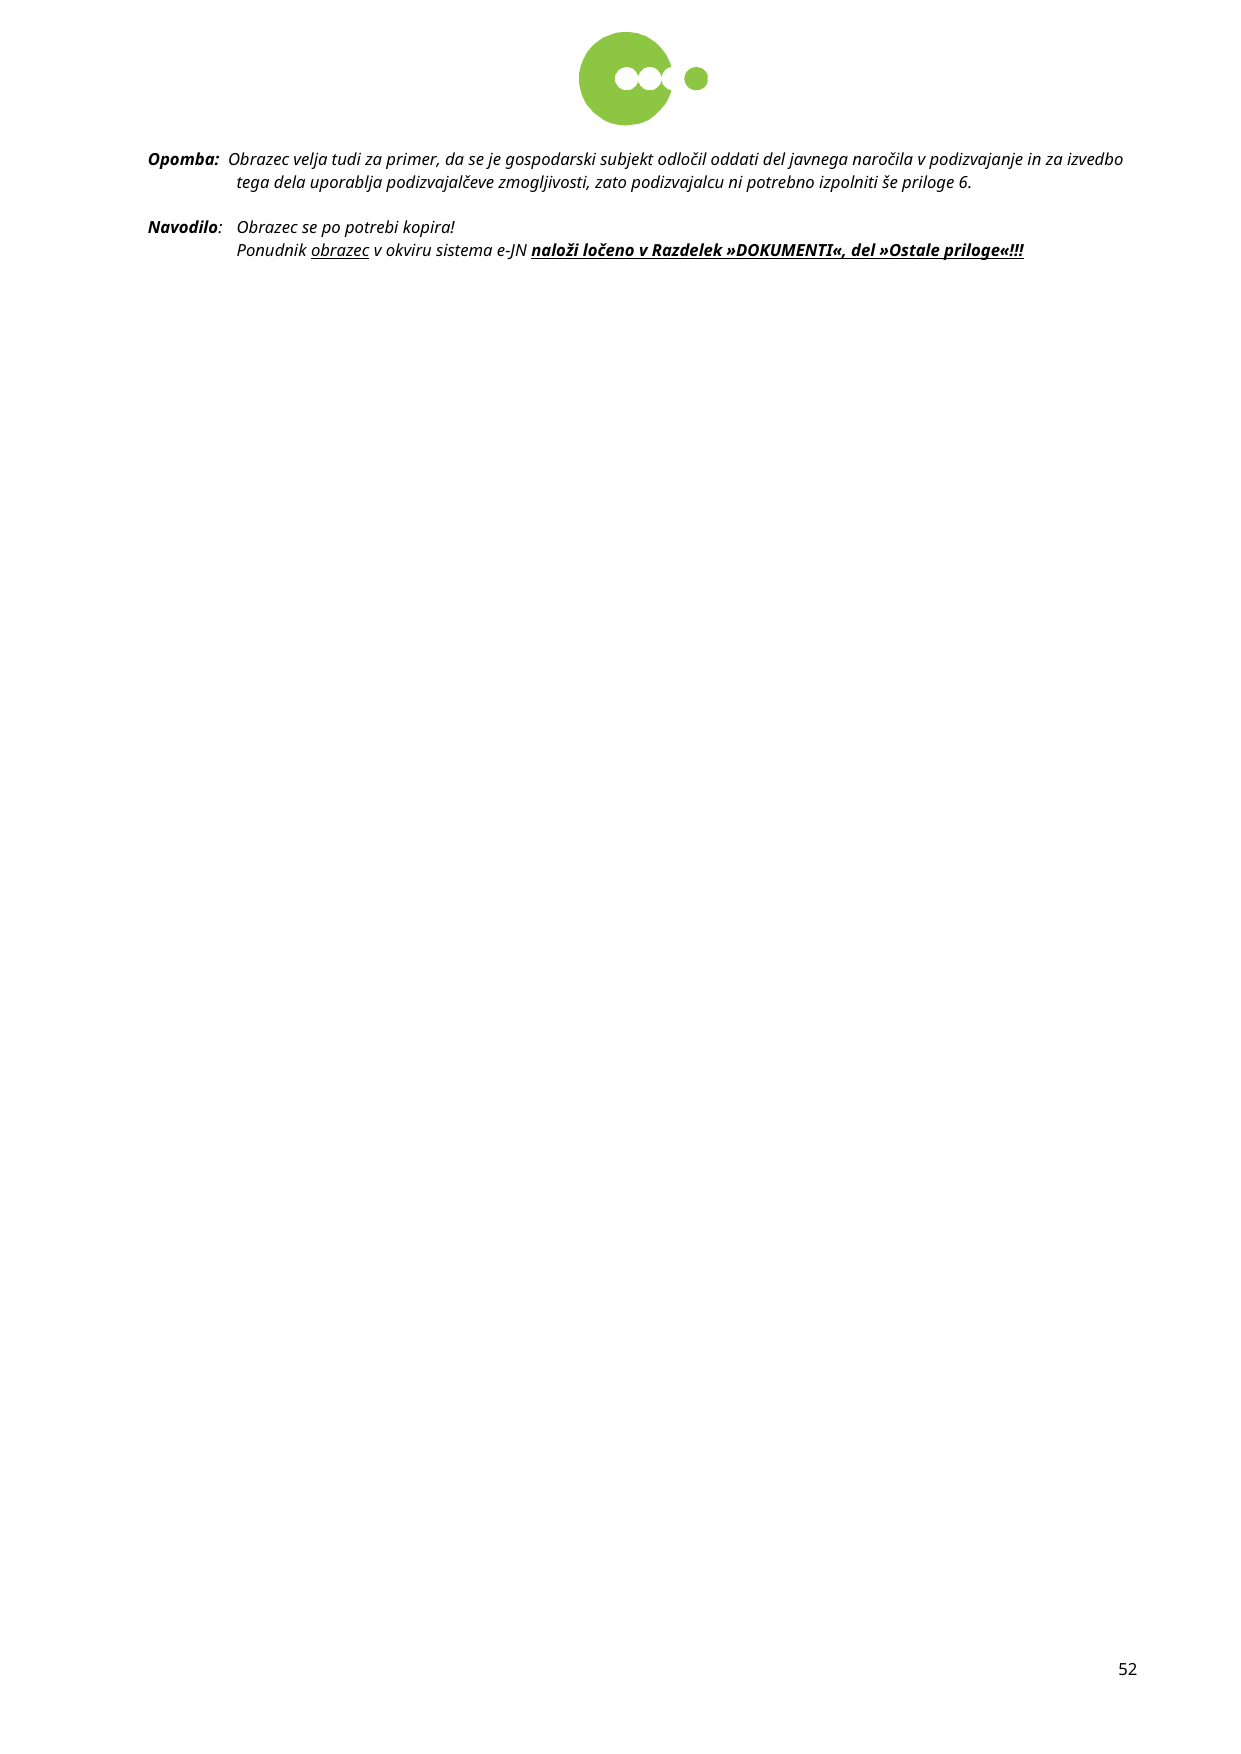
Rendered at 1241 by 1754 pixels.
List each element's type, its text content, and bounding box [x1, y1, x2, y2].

text Navodilo: Obrazec se po potrebi kopira! [148, 216, 1137, 238]
text Opomba: Obrazec velja tudi za primer, da se je gospodarski subjekt odločil oddati del javnega naročila v podizvajanje in za izvedbo tega dela uporablja podizvajalčeve zmogljivosti, zato podizvajalcu ni potrebno izpolniti še priloge 6. [148, 148, 1137, 193]
text Ponudnik obrazec v okviru sistema e-JN naloži ločeno v Razdelek »DOKUMENTI«, del »Ostale priloge«!!! [148, 238, 1137, 261]
